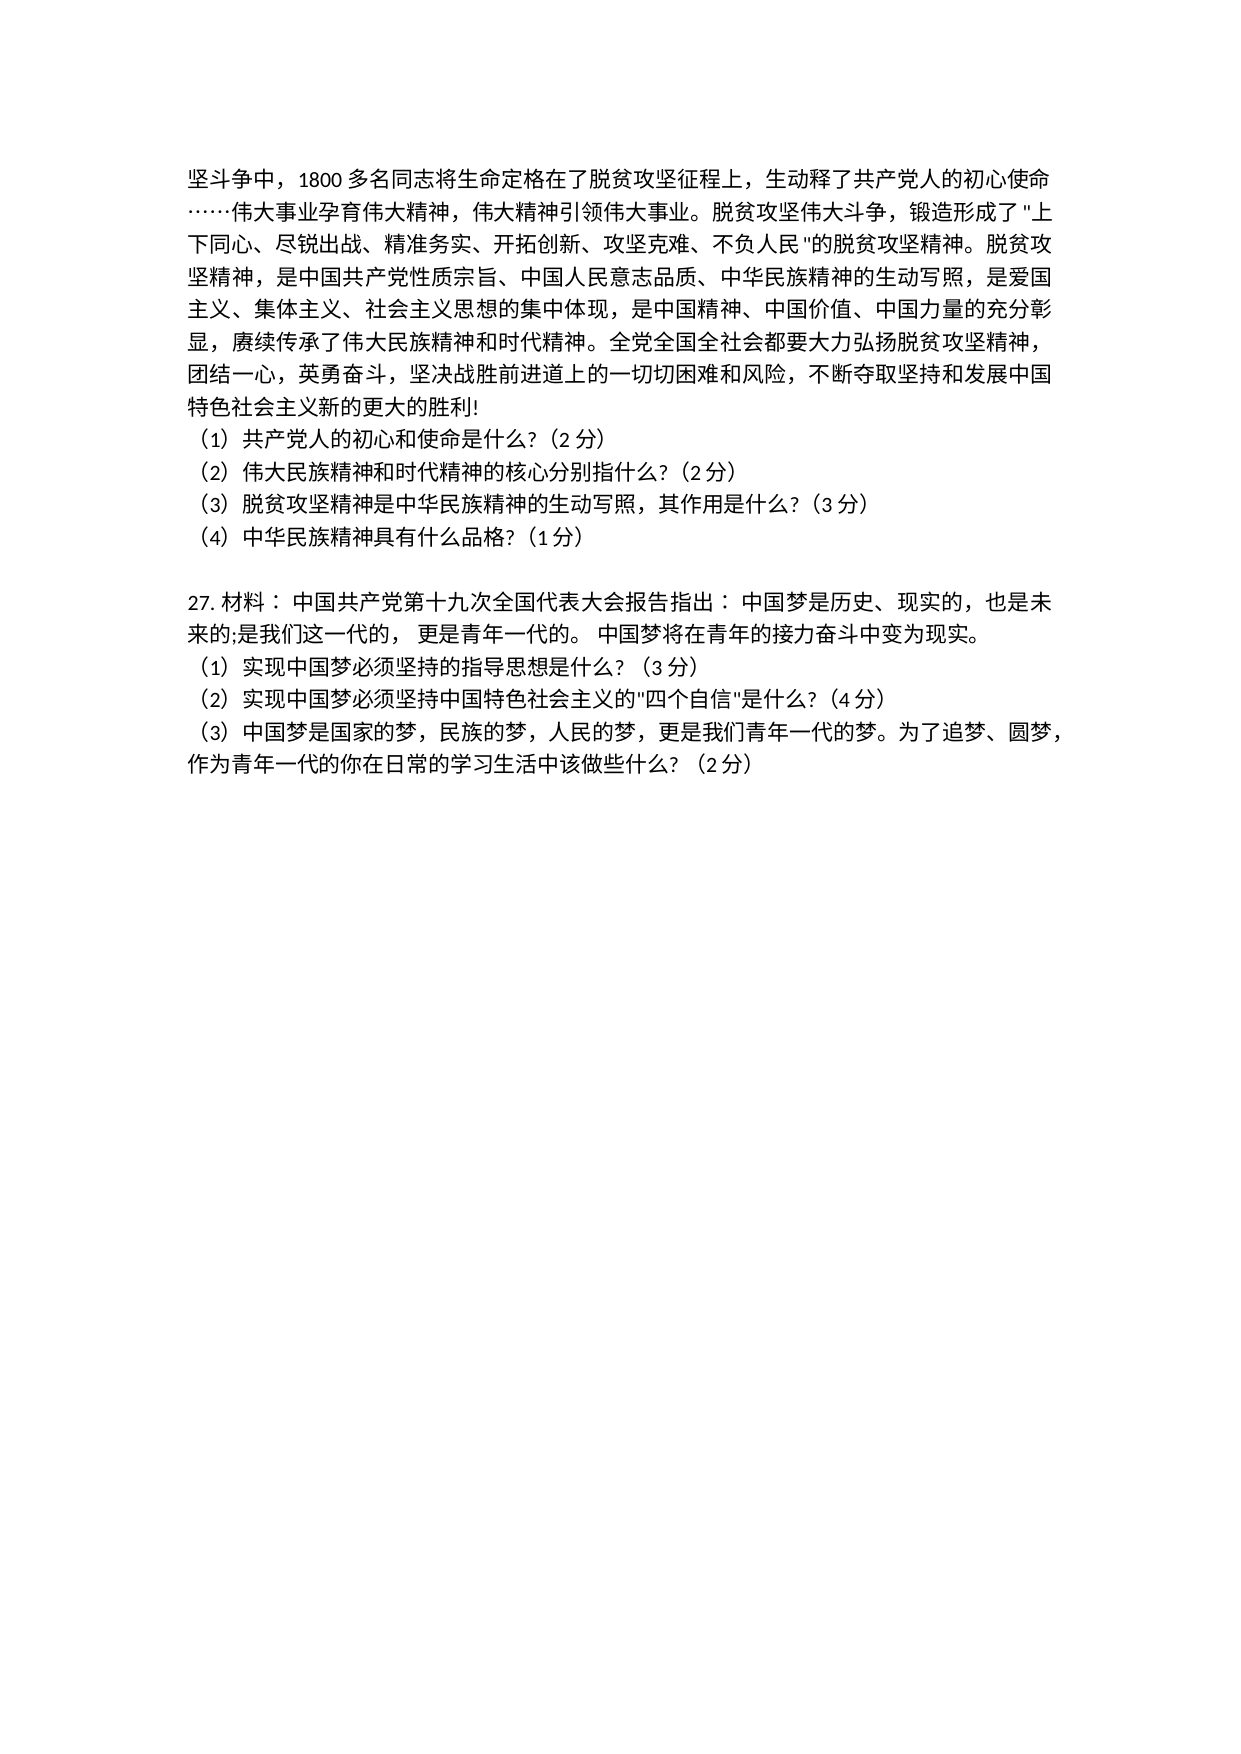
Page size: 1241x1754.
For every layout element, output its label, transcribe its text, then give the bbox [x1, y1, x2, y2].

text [187, 162, 1053, 422]
text （3）中国梦是国家的梦，民族的梦，人民的梦，更是我们青年一代的梦。为了追梦、圆梦，作为青年一代的你在日常的学习生活中该做些什么? （2分） [187, 714, 1053, 779]
text （4）中华民族精神具有什么品格?（1分） [187, 519, 1053, 552]
text （1）实现中国梦必须坚持的指导思想是什么? （3 分） [187, 649, 1053, 682]
text （3）脱贫攻坚精神是中华民族精神的生动写照，其作用是什么?（3 分） [187, 487, 1053, 519]
text （1）共产党人的初心和使命是什么?（2 分） [187, 422, 1053, 454]
text 27. 材料∶ 中国共产党第十九次全国代表大会报告指出∶ 中国梦是历史、现实的，也是未来的;是我们这一代的， 更是青年一代的。 中国梦将在青年的接力奋斗中变为现实。 [187, 584, 1053, 649]
text （2）伟大民族精神和时代精神的核心分别指什么?（2分） [187, 454, 1053, 487]
text （2）实现中国梦必须坚持中国特色社会主义的"四个自信"是什么?（4分） [187, 682, 1053, 714]
